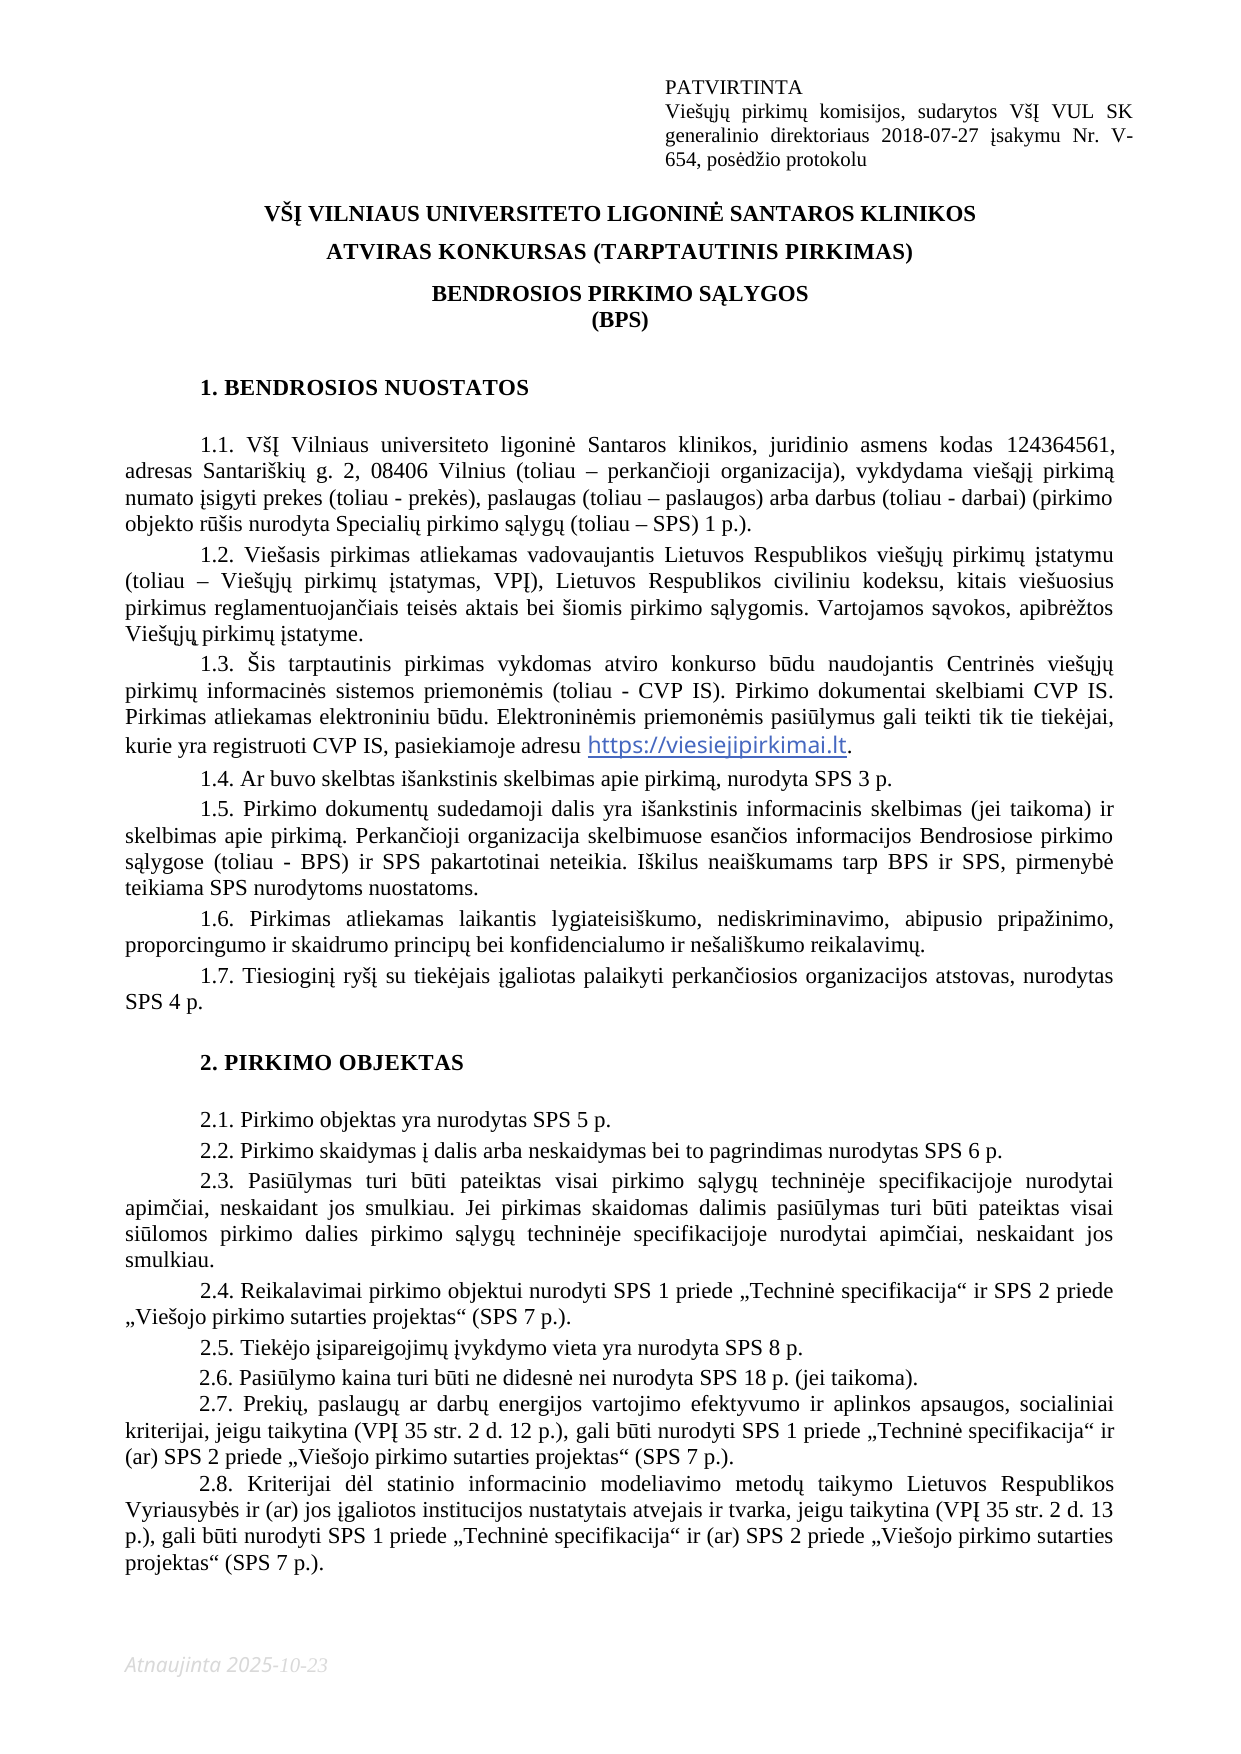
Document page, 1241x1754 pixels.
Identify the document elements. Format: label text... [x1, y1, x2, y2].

text 2.3. Pasiūlymas turi būti pateiktas visai pirkimo sąlygų techninėje specifikacijoje nurodytai apimčiai, neskaidant jos smulkiau. Jei pirkimas skaidomas dalimis pasiūlymas turi būti pateiktas visai siūlomos pirkimo dalies pirkimo sąlygų techninėje specifikacijoje nurodytai apimčiai, neskaidant jos smulkiau. [125, 1167, 1115, 1273]
text (BPS) [125, 307, 1115, 333]
text 1.4. Ar buvo skelbtas išankstinis skelbimas apie pirkimą, nurodyta SPS 3 p. [125, 765, 1115, 791]
text 2.8. Kriterijai dėl statinio informacinio modeliavimo metodų taikymo Lietuvos Respublikos Vyriausybės ir (ar) jos įgaliotos institucijos nustatytais atvejais ir tvarka, jeigu taikytina (VPĮ 35 str. 2 d. 13 p.), gali būti nurodyti SPS 1 priede „Techninė specifikacija“ ir (ar) SPS 2 priede „Viešojo pirkimo sutarties projektas“ (SPS 7 p.). [125, 1469, 1115, 1575]
subtitle 1. BENDROSIOS NUOSTATOS [125, 374, 1115, 401]
text 2.1. Pirkimo objektas yra nurodytas SPS 5 p. [125, 1106, 1115, 1132]
text 1.3. Šis tarptautinis pirkimas vykdomas atviro konkurso būdu naudojantis Centrinės viešųjų pirkimų informacinės sistemos priemonėmis (toliau - CVP IS). Pirkimo dokumentai skelbiami CVP IS. Pirkimas atliekamas elektroniniu būdu. Elektroninėmis priemonėmis pasiūlymus gali teikti tik tie tiekėjai, kurie yra registruoti CVP IS, pasiekiamoje adresu https://viesiejipirkimai.lt. [125, 650, 1115, 761]
text 2.2. Pirkimo skaidymas į dalis arba neskaidymas bei to pagrindimas nurodytas SPS 6 p. [125, 1137, 1115, 1163]
title VŠĮ VILNIAUS UNIVERSITETO LIGONINĖ SANTAROS KLINIKOS [125, 200, 1115, 226]
text 1.6. Pirkimas atliekamas laikantis lygiateisiškumo, nediskriminavimo, abipusio pripažinimo, proporcingumo ir skaidrumo principų bei konfidencialumo ir nešališkumo reikalavimų. [125, 905, 1115, 958]
text 2.5. Tiekėjo įsipareigojimų įvykdymo vieta yra nurodyta SPS 8 p. [194, 1334, 1115, 1360]
text 2.4. Reikalavimai pirkimo objektui nurodyti SPS 1 priede „Techninė specifikacija“ ir SPS 2 priede „Viešojo pirkimo sutarties projektas“ (SPS 7 p.). [125, 1277, 1115, 1329]
text 1.1. VšĮ Vilniaus universiteto ligoninė Santaros klinikos, juridinio asmens kodas 124364561, adresas Santariškių g. 2, 08406 Vilnius (toliau – perkančioji organizacija), vykdydama viešąjį pirkimą numato įsigyti prekes (toliau - prekės), paslaugas (toliau – paslaugos) arba darbus (toliau - darbai) (pirkimo objekto rūšis nurodyta Specialių pirkimo sąlygų (toliau – SPS) 1 p.). [125, 431, 1115, 537]
text 1.7. Tiesioginį ryšį su tiekėjais įgaliotas palaikyti perkančiosios organizacijos atstovas, nurodytas SPS 4 p. [125, 962, 1115, 1014]
text 1.5. Pirkimo dokumentų sudedamoji dalis yra išankstinis informacinis skelbimas (jei taikoma) ir skelbimas apie pirkimą. Perkančioji organizacija skelbimuose esančios informacijos Bendrosiose pirkimo sąlygose (toliau - BPS) ir SPS pakartotinai neteikia. Iškilus neaiškumams tarp BPS ir SPS, pirmenybė teikiama SPS nurodytoms nuostatoms. [125, 795, 1115, 901]
title BENDROSIOS PIRKIMO SĄLYGOS [125, 280, 1115, 307]
subtitle ATVIRAS KONKURSAS (TARPTAUTINIS PIRKIMAS) [125, 238, 1115, 265]
text 1.2. Viešasis pirkimas atliekamas vadovaujantis Lietuvos Respublikos viešųjų pirkimų įstatymu (toliau – Viešųjų pirkimų įstatymas, VPĮ), Lietuvos Respublikos civiliniu kodeksu, kitais viešuosius pirkimus reglamentuojančiais teisės aktais bei šiomis pirkimo sąlygomis. Vartojamos sąvokos, apibrėžtos Viešųjų̨ pirkimų įstatyme. [125, 541, 1115, 646]
subtitle 2. PIRKIMO OBJEKTAS [125, 1049, 1115, 1076]
text 2.6. Pasiūlymo kaina turi būti ne didesnė nei nurodyta SPS 18 p. (jei taikoma). [125, 1364, 1115, 1391]
text 2.7. Prekių, paslaugų ar darbų energijos vartojimo efektyvumo ir aplinkos apsaugos, socialiniai kriterijai, jeigu taikytina (VPĮ 35 str. 2 d. 12 p.), gali būti nurodyti SPS 1 priede „Techninė specifikacija“ ir (ar) SPS 2 priede „Viešojo pirkimo sutarties projektas“ (SPS 7 p.). [125, 1391, 1115, 1469]
